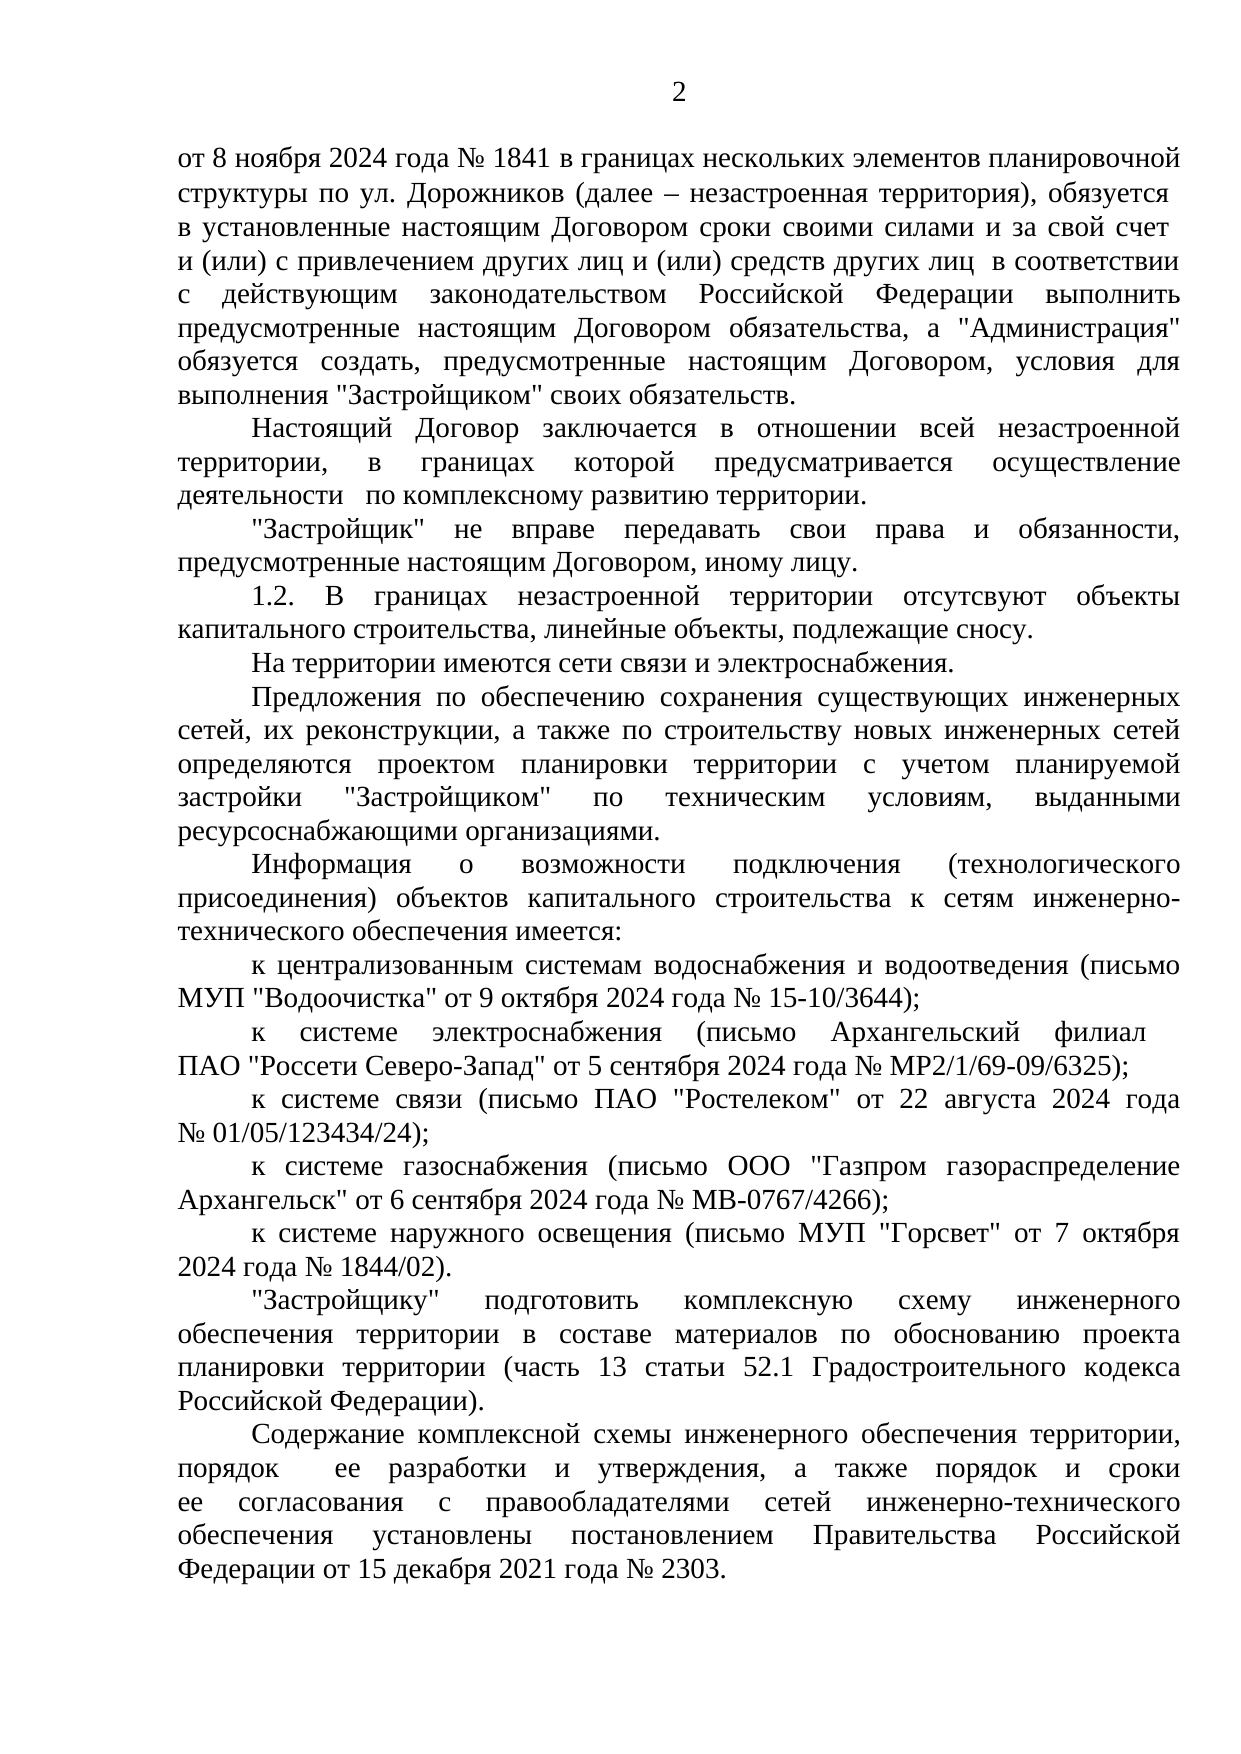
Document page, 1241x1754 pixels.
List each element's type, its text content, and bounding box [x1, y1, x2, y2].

text Настоящий Договор заключается в отношении всей незастроенной территории, в границах которой предусматривается осуществление деятельности по комплексному развитию территории. [177, 410, 1181, 511]
text к системе электроснабжения (письмо Архангельский филиал ПАО "Россети Северо-Запад" от 5 сентября 2024 года № МР2/1/69-09/6325); [177, 1014, 1181, 1081]
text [177, 136, 1181, 410]
text Предложения по обеспечению сохранения существующих инженерных сетей, их реконструкции, а также по строительству новых инженерных сетей определяются проектом планировки территории с учетом планируемой застройки "Застройщиком" по техническим условиям, выданными ресурсоснабжающими организациями. [177, 679, 1181, 846]
text На территории имеются сети связи и электроснабжения. [177, 645, 1181, 679]
text 1.2. В границах незастроенной территории отсутсвуют объекты капитального строительства, линейные объекты, подлежащие сносу. [177, 578, 1181, 645]
text к системе газоснабжения (письмо ООО "Газпром газораспределение Архангельск" от 6 сентября 2024 года № МВ-0767/4266); [177, 1148, 1181, 1215]
text к системе связи (письмо ПАО "Ростелеком" от 22 августа 2024 года № 01/05/123434/24); [177, 1081, 1181, 1148]
text "Застройщик" не вправе передавать свои права и обязанности, предусмотренные настоящим Договором, иному лицу. [177, 511, 1181, 578]
text к централизованным системам водоснабжения и водоотведения (письмо МУП "Водоочистка" от 9 октября 2024 года № 15-10/3644); [177, 947, 1181, 1014]
text Информация о возможности подключения (технологического присоединения) объектов капитального строительства к сетям инженерно-технического обеспечения имеется: [177, 846, 1181, 947]
text Содержание комплексной схемы инженерного обеспечения территории, порядок ее разработки и утверждения, а также порядок и сроки ее согласования с правообладателями сетей инженерно-технического обеспечения установлены постановлением Правительства Российской Федерации от 15 декабря 2021 года № 2303. [177, 1417, 1181, 1584]
text "Застройщику" подготовить комплексную схему инженерного обеспечения территории в составе материалов по обоснованию проекта планировки территории (часть 13 статьи 52.1 Градостроительного кодекса Российской Федерации). [177, 1282, 1181, 1417]
text к системе наружного освещения (письмо МУП "Горсвет" от 7 октября 2024 года № 1844/02). [177, 1215, 1181, 1282]
